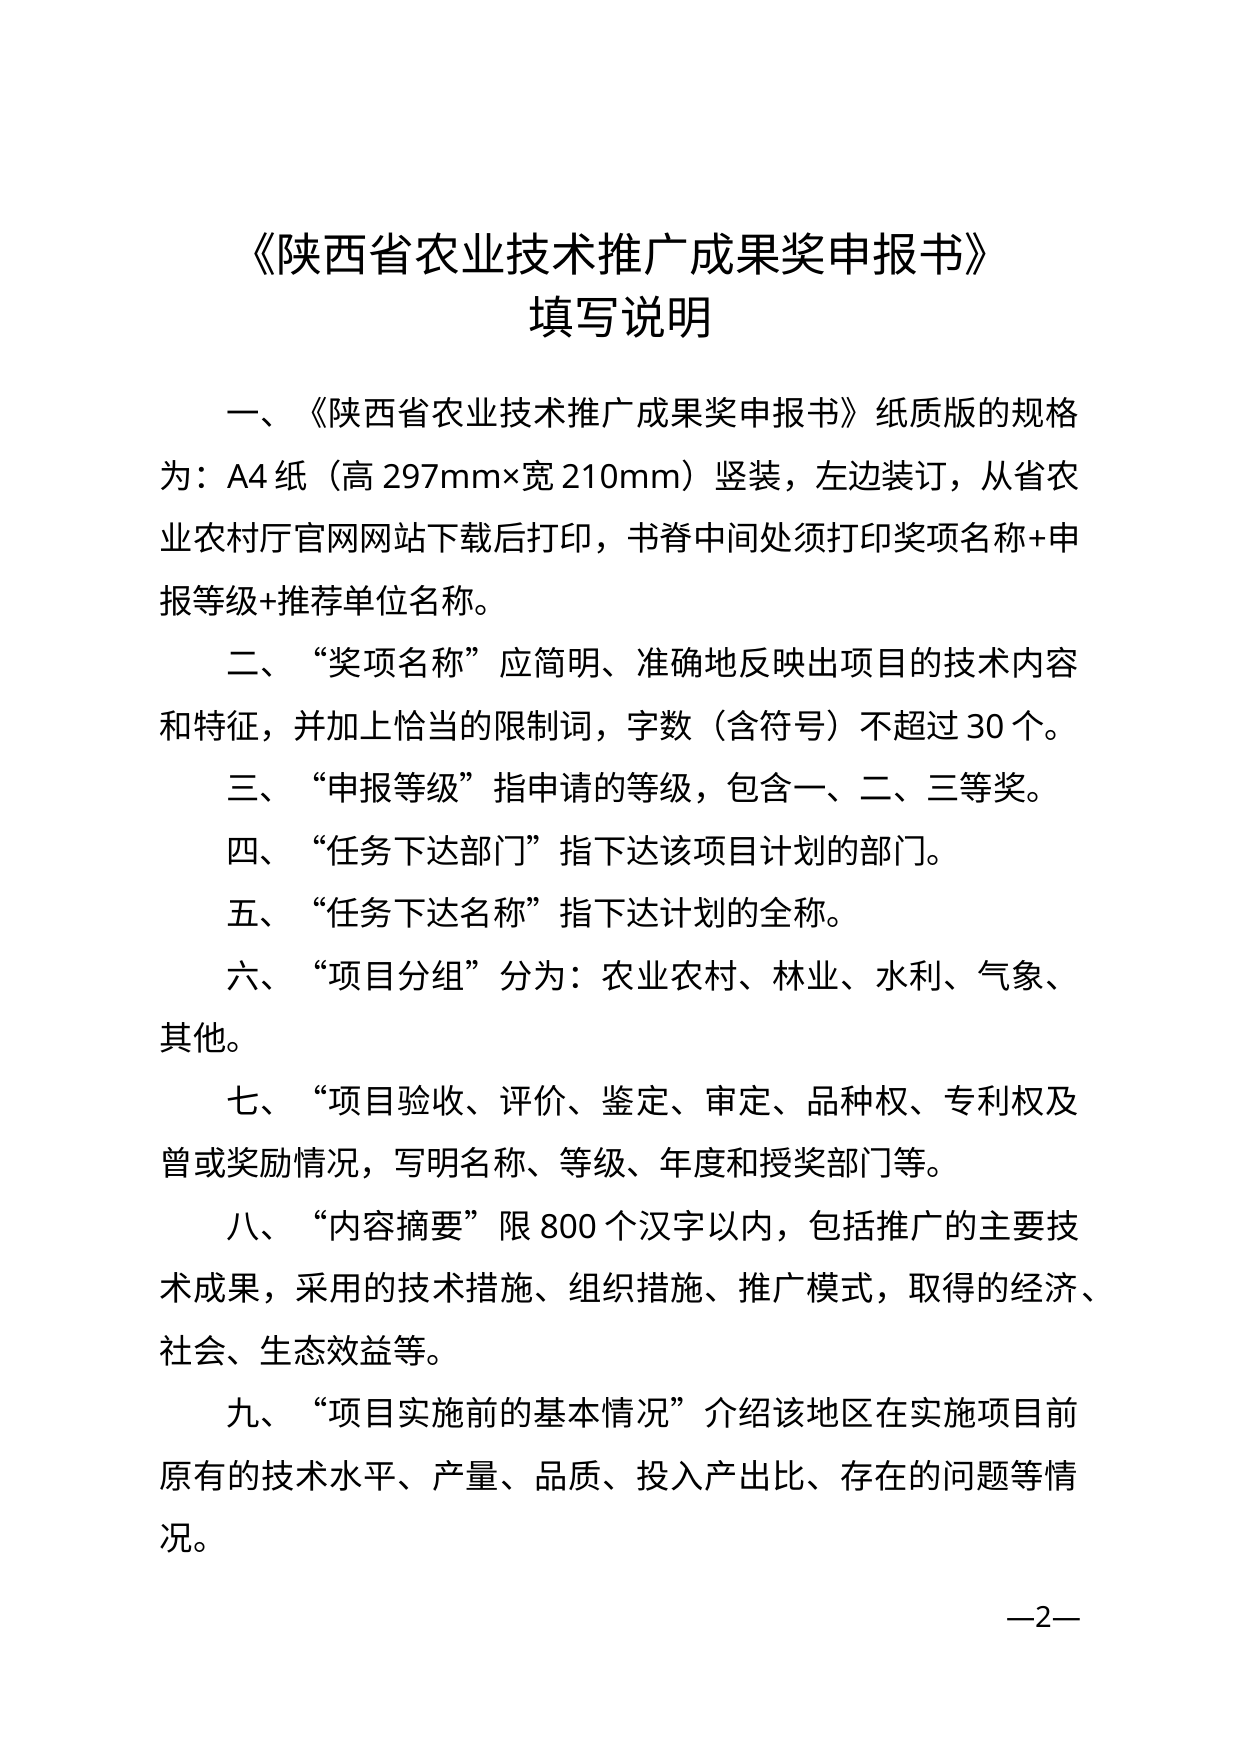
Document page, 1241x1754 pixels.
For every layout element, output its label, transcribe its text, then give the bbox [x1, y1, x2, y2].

text 二、“奖项名称”应简明、准确地反映出项目的技术内容和特征，并加上恰当的限制词，字数（含符号）不超过30个。 [159, 626, 1081, 751]
text 填写说明 [159, 284, 1081, 347]
text 三、“申报等级”指申请的等级，包含一、二、三等奖。 [159, 751, 1081, 813]
text 《陕西省农业技术推广成果奖申报书》 [159, 222, 1081, 284]
text 四、“任务下达部门”指下达该项目计划的部门。 [159, 813, 1081, 876]
text 五、“任务下达名称”指下达计划的全称。 [159, 876, 1081, 938]
text 七、“项目验收、评价、鉴定、审定、品种权、专利权及曾或奖励情况，写明名称、等级、年度和授奖部门等。 [159, 1063, 1081, 1188]
text 六、“项目分组”分为：农业农村、林业、水利、气象、其他。 [159, 938, 1081, 1063]
text 九、“项目实施前的基本情况”介绍该地区在实施项目前原有的技术水平、产量、品质、投入产出比、存在的问题等情况。 [159, 1376, 1081, 1563]
text 八、“内容摘要”限800个汉字以内，包括推广的主要技术成果，采用的技术措施、组织措施、推广模式，取得的经济、社会、生态效益等。 [159, 1188, 1081, 1376]
text 一、《陕西省农业技术推广成果奖申报书》纸质版的规格为：A4纸（高297mm×宽210mm）竖装，左边装订，从省农业农村厅官网网站下载后打印，书脊中间处须打印奖项名称+申报等级+推荐单位名称。 [159, 376, 1081, 626]
